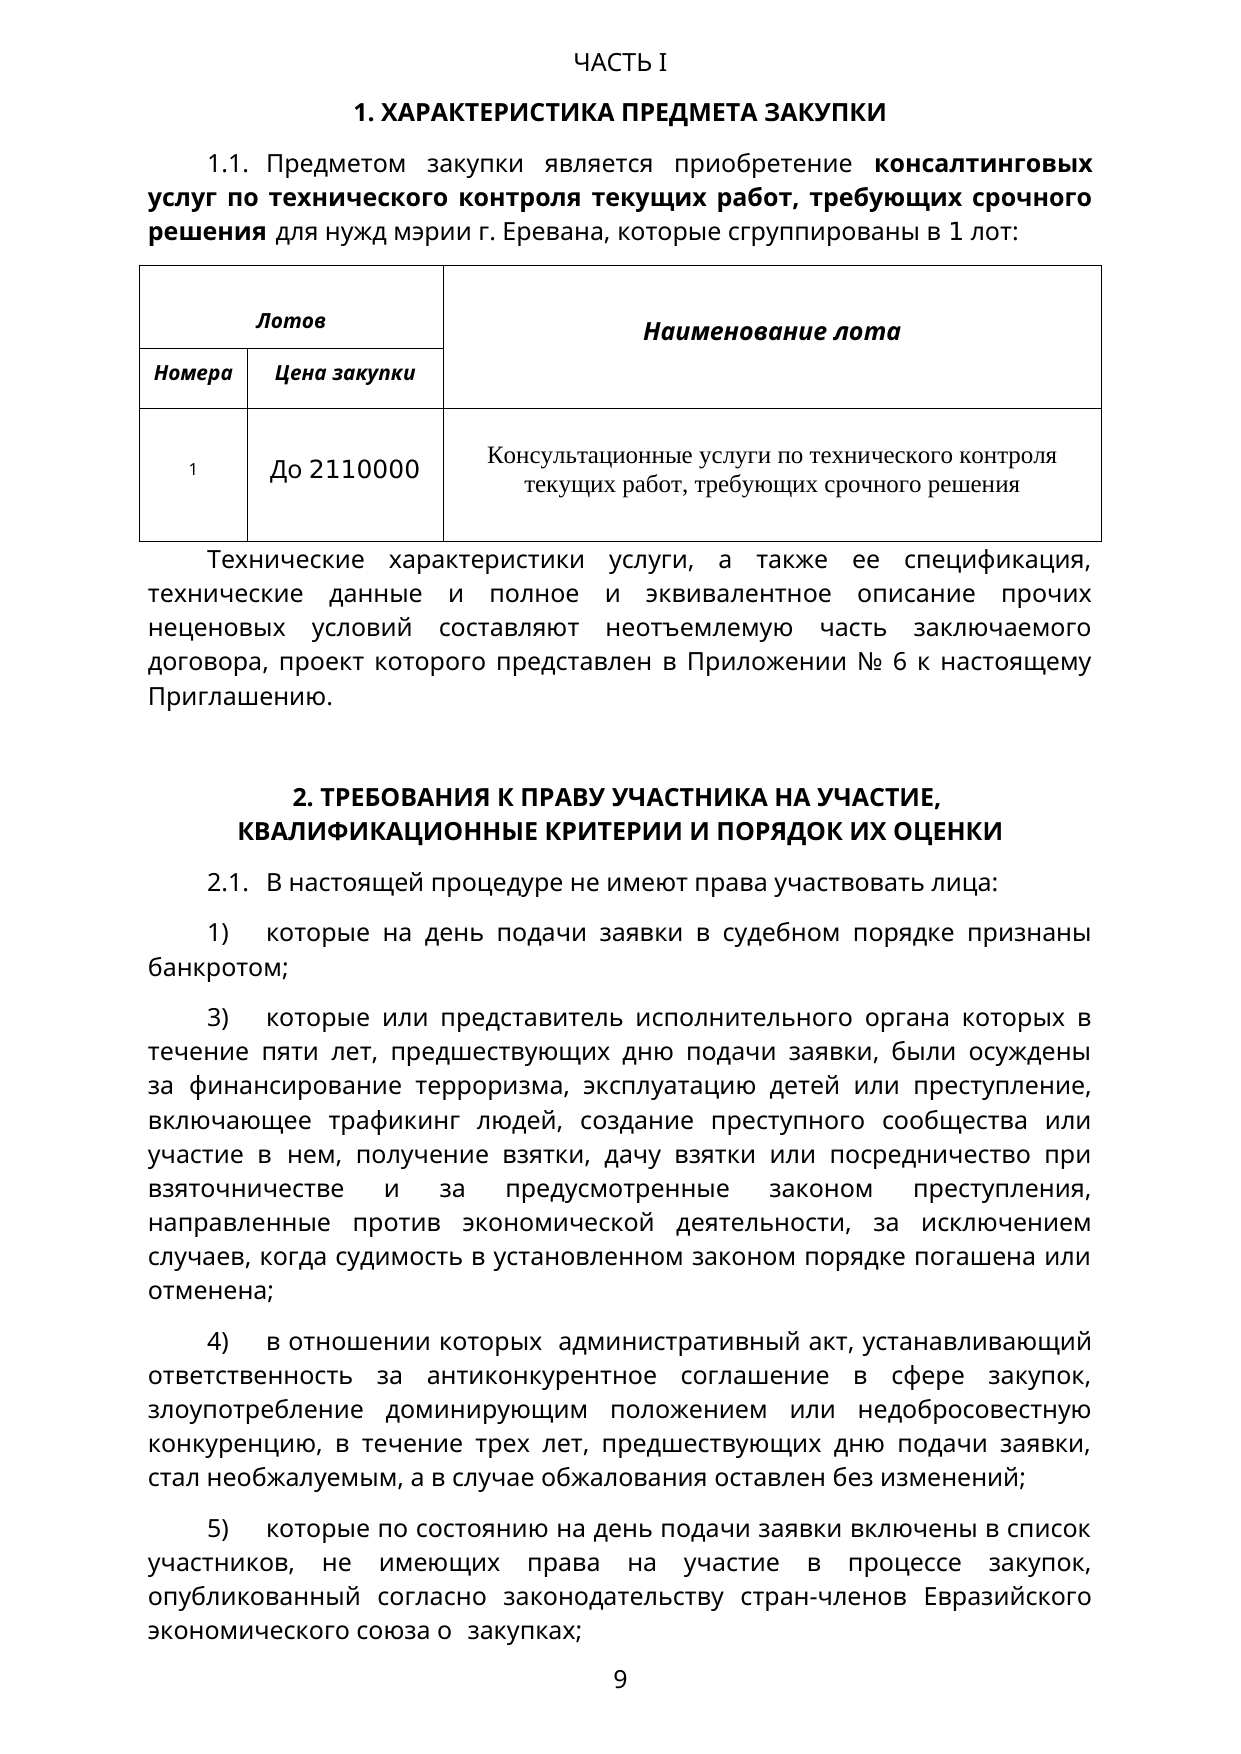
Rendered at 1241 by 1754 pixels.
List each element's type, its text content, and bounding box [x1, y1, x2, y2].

table_cell Цена закупки [248, 349, 443, 408]
text 1. ХАРАКТЕРИСТИКА ПРЕДМЕТА ЗАКУПКИ [148, 95, 1092, 129]
text 2.1. В настоящей процедуре не имеют права участвовать лица: [148, 864, 1092, 898]
table_cell Номера [140, 349, 247, 408]
text 5) которые по состоянию на день подачи заявки включены в список участников, не имеющих права на участие в процессе закупок, опубликованный согласно законодательству стран-членов Евразийского экономического союза о закупках; [148, 1511, 1092, 1647]
text ЧАСТЬ I [148, 44, 1092, 78]
text 2. ТРЕБОВАНИЯ К ПРАВУ УЧАСТНИКА НА УЧАСТИЕ, КВАЛИФИКАЦИОННЫЕ КРИТЕРИИ И ПОРЯДОК ИХ ОЦЕНКИ [148, 779, 1092, 848]
table_cell Консультационные услуги по технического контроля текущих работ, требующих срочного решения [444, 409, 1101, 541]
table_cell До 2110000 [248, 409, 443, 541]
text Технические характеристики услуги, а также ее спецификация, технические данные и полное и эквивалентное описание прочих неценовых условий составляют неотъемлемую часть заключаемого договора, проект которого представлен в Приложении № 6 к настоящему Приглашению. [148, 542, 1092, 712]
text 1.1. Предметом закупки является приобретение консалтинговых услуг по технического контроля текущих работ, требующих срочного решения для нужд мэрии г. Еревана, которые сгруппированы в 1 лот: [148, 146, 1092, 248]
table_cell 1 [140, 409, 247, 541]
text 4) в отношении которых административный акт, устанавливающий ответственность за антиконкурентное соглашение в сфере закупок, злоупотребление доминирующим положением или недобросовестную конкуренцию, в течение трех лет, предшествующих дню подачи заявки, стал необжалуемым, а в случае обжалования оставлен без изменений; [148, 1323, 1092, 1494]
table_header Лотов [140, 266, 443, 348]
text 1) которые на день подачи заявки в судебном порядке признаны банкротом; [148, 915, 1092, 983]
table_header Наименование лота [444, 266, 1101, 408]
text 3) которые или представитель исполнительного органа которых в течение пяти лет, предшествующих дню подачи заявки, были осуждены за финансирование терроризма, эксплуатацию детей или преступление, включающее трафикинг людей, создание преступного сообщества или участие в нем, получение взятки, дачу взятки или посредничество при взяточничестве и за предусмотренные законом преступления, направленные против экономической деятельности, за исключением случаев, когда судимость в установленном законом порядке погашена или отменена; [148, 1000, 1092, 1307]
